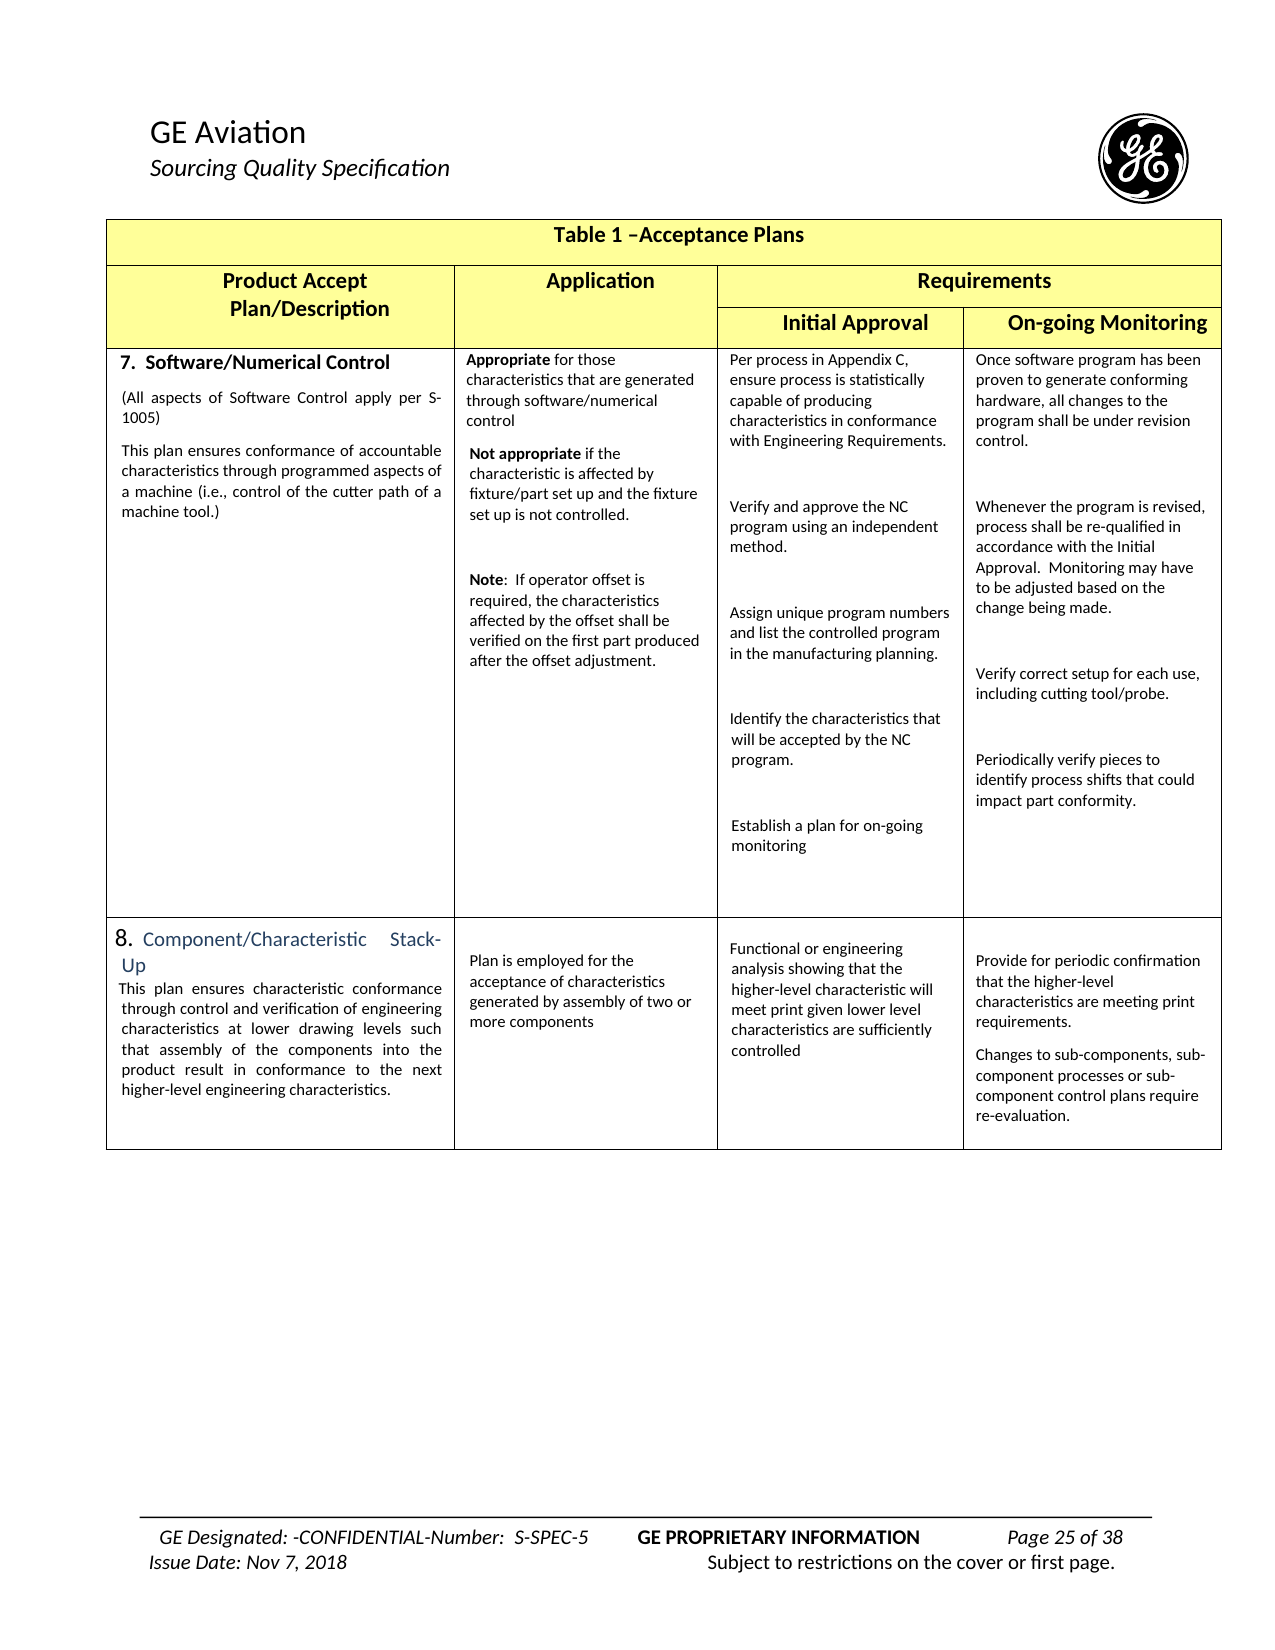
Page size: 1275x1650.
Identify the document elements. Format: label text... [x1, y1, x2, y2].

table_header Table 1 –Acceptance Plans [107, 220, 1221, 265]
table_cell 7. Software/Numerical Control (All aspects of Software Control apply per S-1005) This plan ensures conformance of accountable characteristics through programmed aspects of a machine (i.e., control of the cutter path of a machine tool.) [107, 349, 454, 917]
table_cell Product Accept Plan/Description [107, 266, 454, 348]
table_cell 8. Component/Characteristic Stack-Up This plan ensures characteristic conformance through control and verification of engineering characteristics at lower drawing levels such that assembly of the components into the product result in conformance to the next higher-level engineering characteristics. [107, 918, 454, 1149]
table_cell Initial Approval [718, 308, 963, 348]
table_cell On-going Monitoring [964, 308, 1221, 348]
table_cell Once software program has been proven to generate conforming hardware, all changes to the program shall be under revision control. Whenever the program is revised, process shall be re-qualified in accordance with the Initial Approval. Monitoring may have to be adjusted based on the change being made. Verify correct setup for each use, including cutting tool/probe. Periodically verify pieces to identify process shifts that could impact part conformity. [964, 349, 1221, 917]
table_cell Appropriate for those characteristics that are generated through software/numerical control Not appropriate if the characteristic is affected by fixture/part set up and the fixture set up is not controlled. Note: If operator offset is required, the characteristics affected by the offset shall be verified on the first part produced after the offset adjustment. [455, 349, 717, 917]
table_cell Plan is employed for the acceptance of characteristics generated by assembly of two or more components [455, 918, 717, 1149]
table_cell Application [455, 266, 717, 348]
table_cell Requirements [718, 266, 1221, 307]
table_cell Per process in Appendix C, ensure process is statistically capable of producing characteristics in conformance with Engineering Requirements. Verify and approve the NC program using an independent method. Assign unique program numbers and list the controlled program in the manufacturing planning. Identify the characteristics that will be accepted by the NC program. Establish a plan for on-going monitoring [718, 349, 963, 917]
table_cell Provide for periodic confirmation that the higher-level characteristics are meeting print requirements. Changes to sub-components, sub-component processes or sub-component control plans require re-evaluation. [964, 918, 1221, 1149]
table_cell Functional or engineering analysis showing that the higher-level characteristic will meet print given lower level characteristics are sufficiently controlled [718, 918, 963, 1149]
